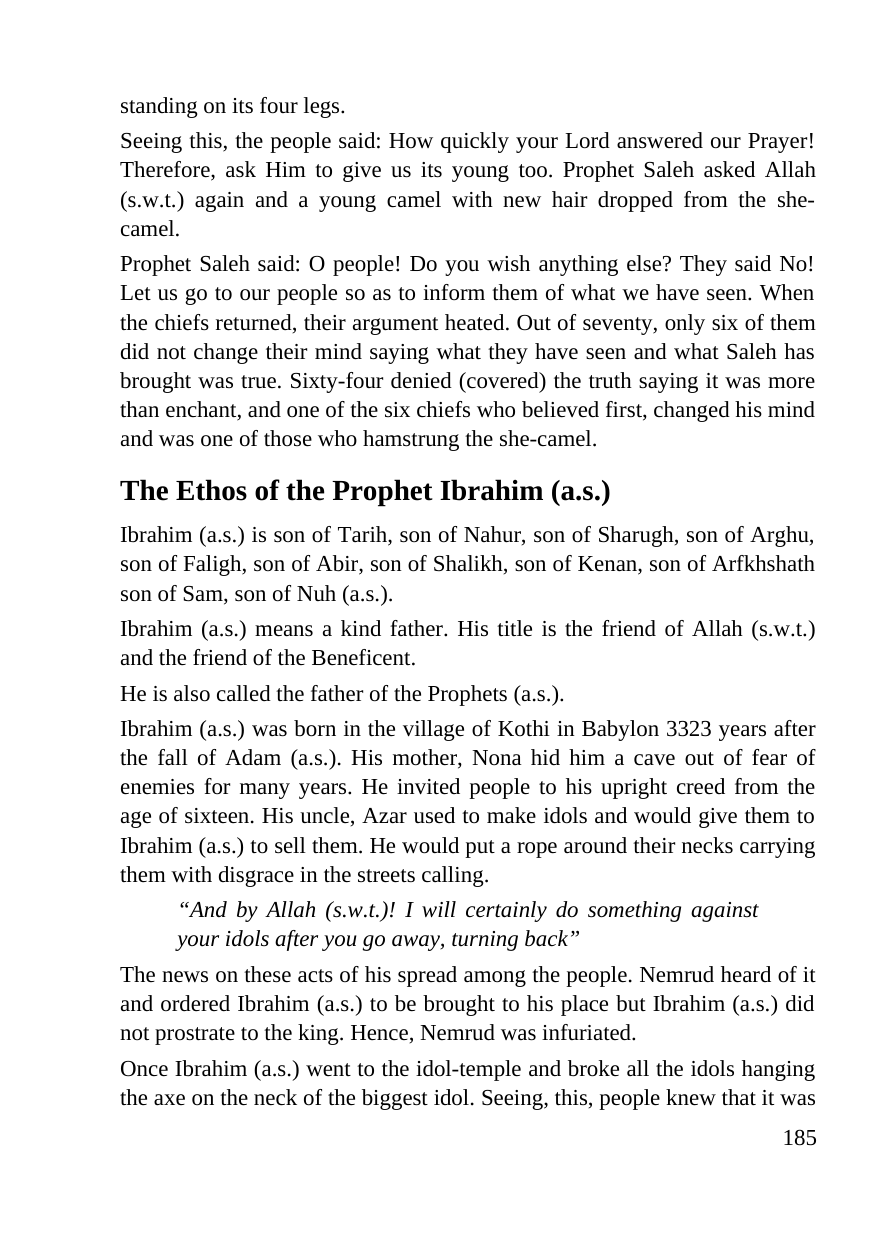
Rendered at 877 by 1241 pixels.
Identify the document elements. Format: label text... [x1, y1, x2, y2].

text He is also called the father of the Prophets (a.s.). [120, 678, 817, 707]
subtitle The Ethos of the Prophet Ibrahim (a.s.) [120, 473, 817, 507]
text Seeing this, the people said: How quickly your Lord answered our Prayer! Therefore, ask Him to give us its young too. Prophet Saleh asked Allah (s.w.t.) again and a young camel with new hair dropped from the she-camel. [120, 125, 817, 242]
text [120, 1053, 817, 1111]
text Ibrahim (a.s.) was born in the village of Kothi in Babylon 3323 years after the fall of Adam (a.s.). His mother, Nona hid him a cave out of fear of enemies for many years. He invited people to his upright creed from the age of sixteen. His uncle, Azar used to make idols and would give them to Ibrahim (a.s.) to sell them. He would put a rope around their necks carrying them with disgrace in the streets calling. [120, 713, 817, 888]
text Prophet Saleh said: O people! Do you wish anything else? They said No! Let us go to our people so as to inform them of what we have seen. When the chiefs returned, their argument heated. Out of seventy, only six of them did not change their mind saying what they have seen and what Saleh has brought was true. Sixty-four denied (covered) the truth saying it was more than enchant, and one of the six chiefs who believed first, changed his mind and was one of those who hamstrung the she-camel. [120, 248, 817, 452]
text Ibrahim (a.s.) is son of Tarih, son of Nahur, son of Sharugh, son of Arghu, son of Faligh, son of Abir, son of Shalikh, son of Kenan, son of Arfkhshath son of Sam, son of Nuh (a.s.). [120, 519, 817, 607]
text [120, 90, 817, 119]
text The news on these acts of his spread among the people. Nemrud heard of it and ordered Ibrahim (a.s.) to be brought to his place but Ibrahim (a.s.) did not prostrate to the king. Hence, Nemrud was infuriated. [120, 959, 817, 1046]
text “And by Allah (s.w.t.)! I will certainly do something against your idols after you go away, turning back” [177, 894, 760, 953]
text Ibrahim (a.s.) means a kind father. His title is the friend of Allah (s.w.t.) and the friend of the Beneficent. [120, 613, 817, 671]
